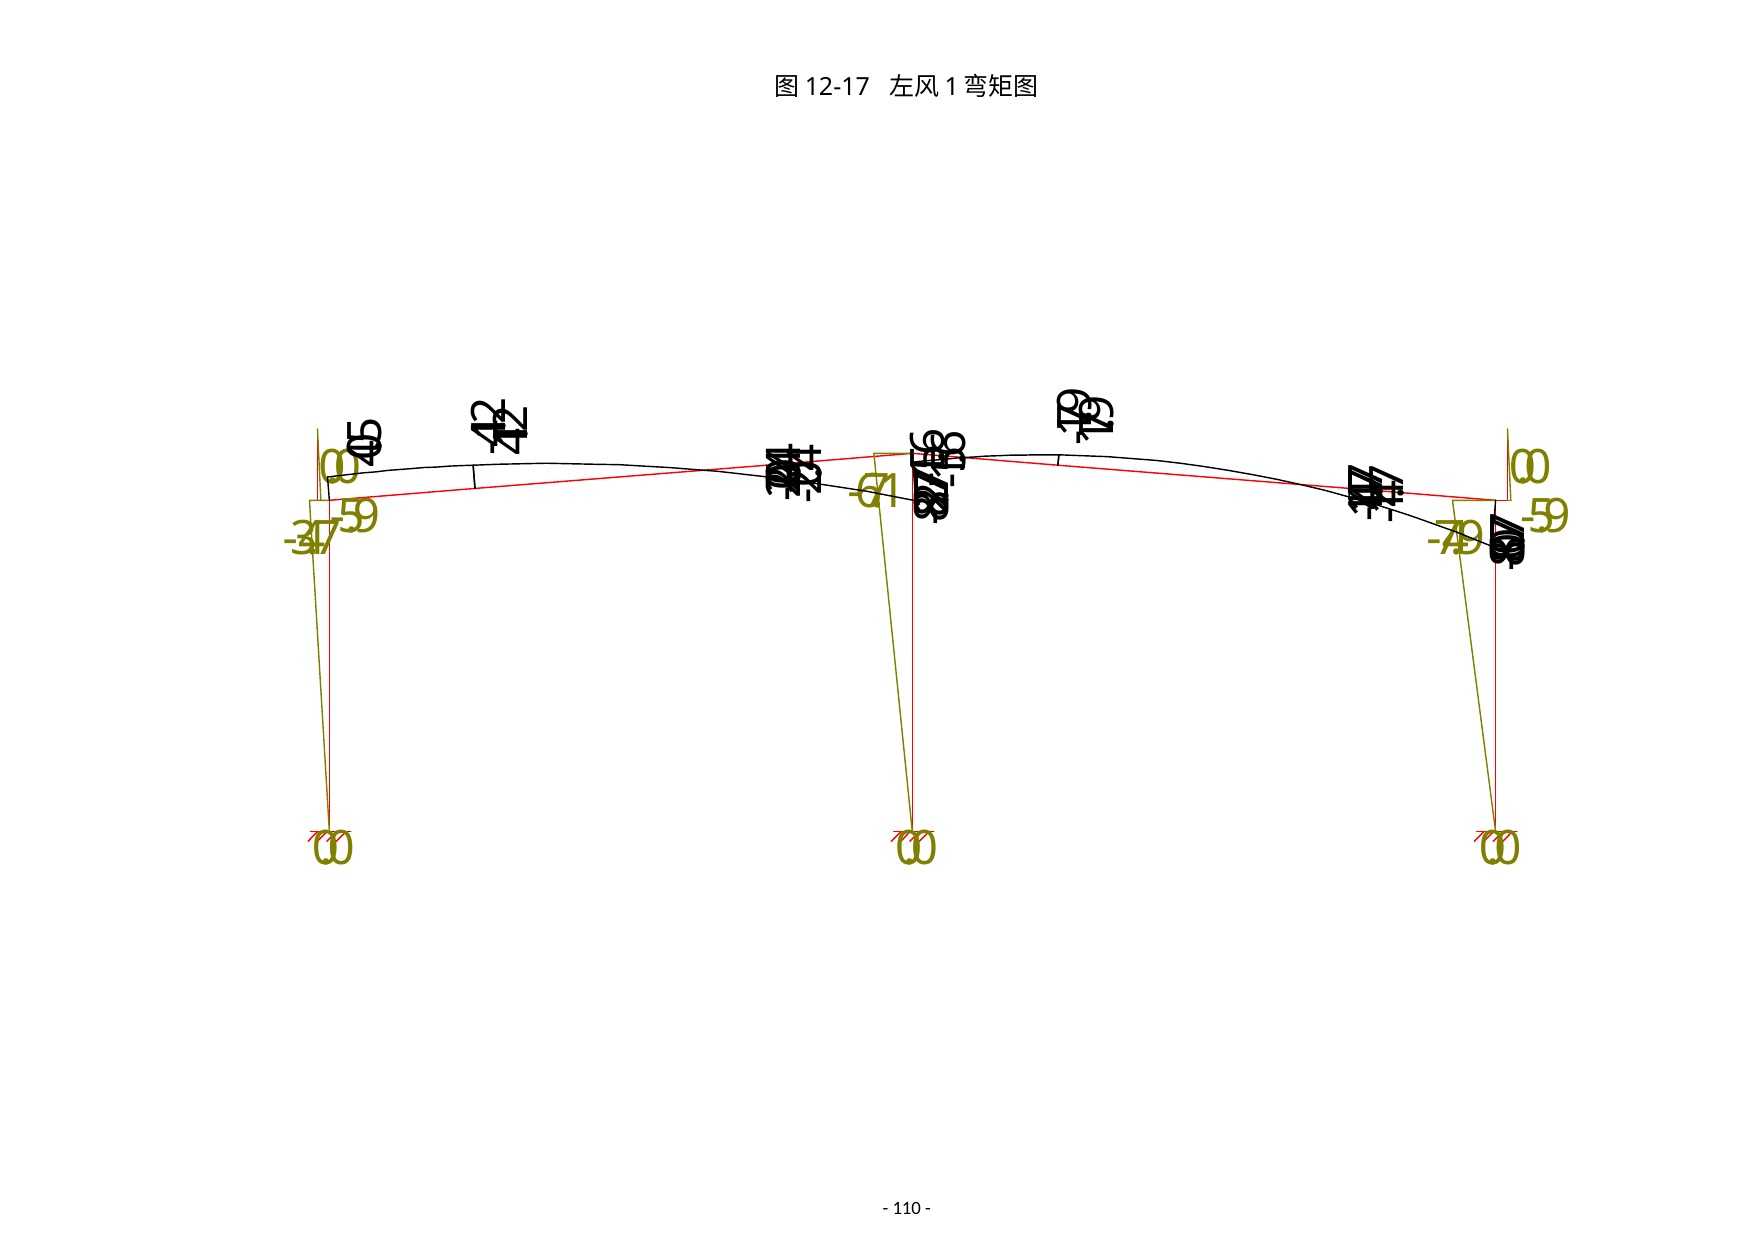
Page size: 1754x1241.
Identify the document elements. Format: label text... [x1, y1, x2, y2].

text 图12-17 左风1弯矩图 [148, 61, 1665, 108]
